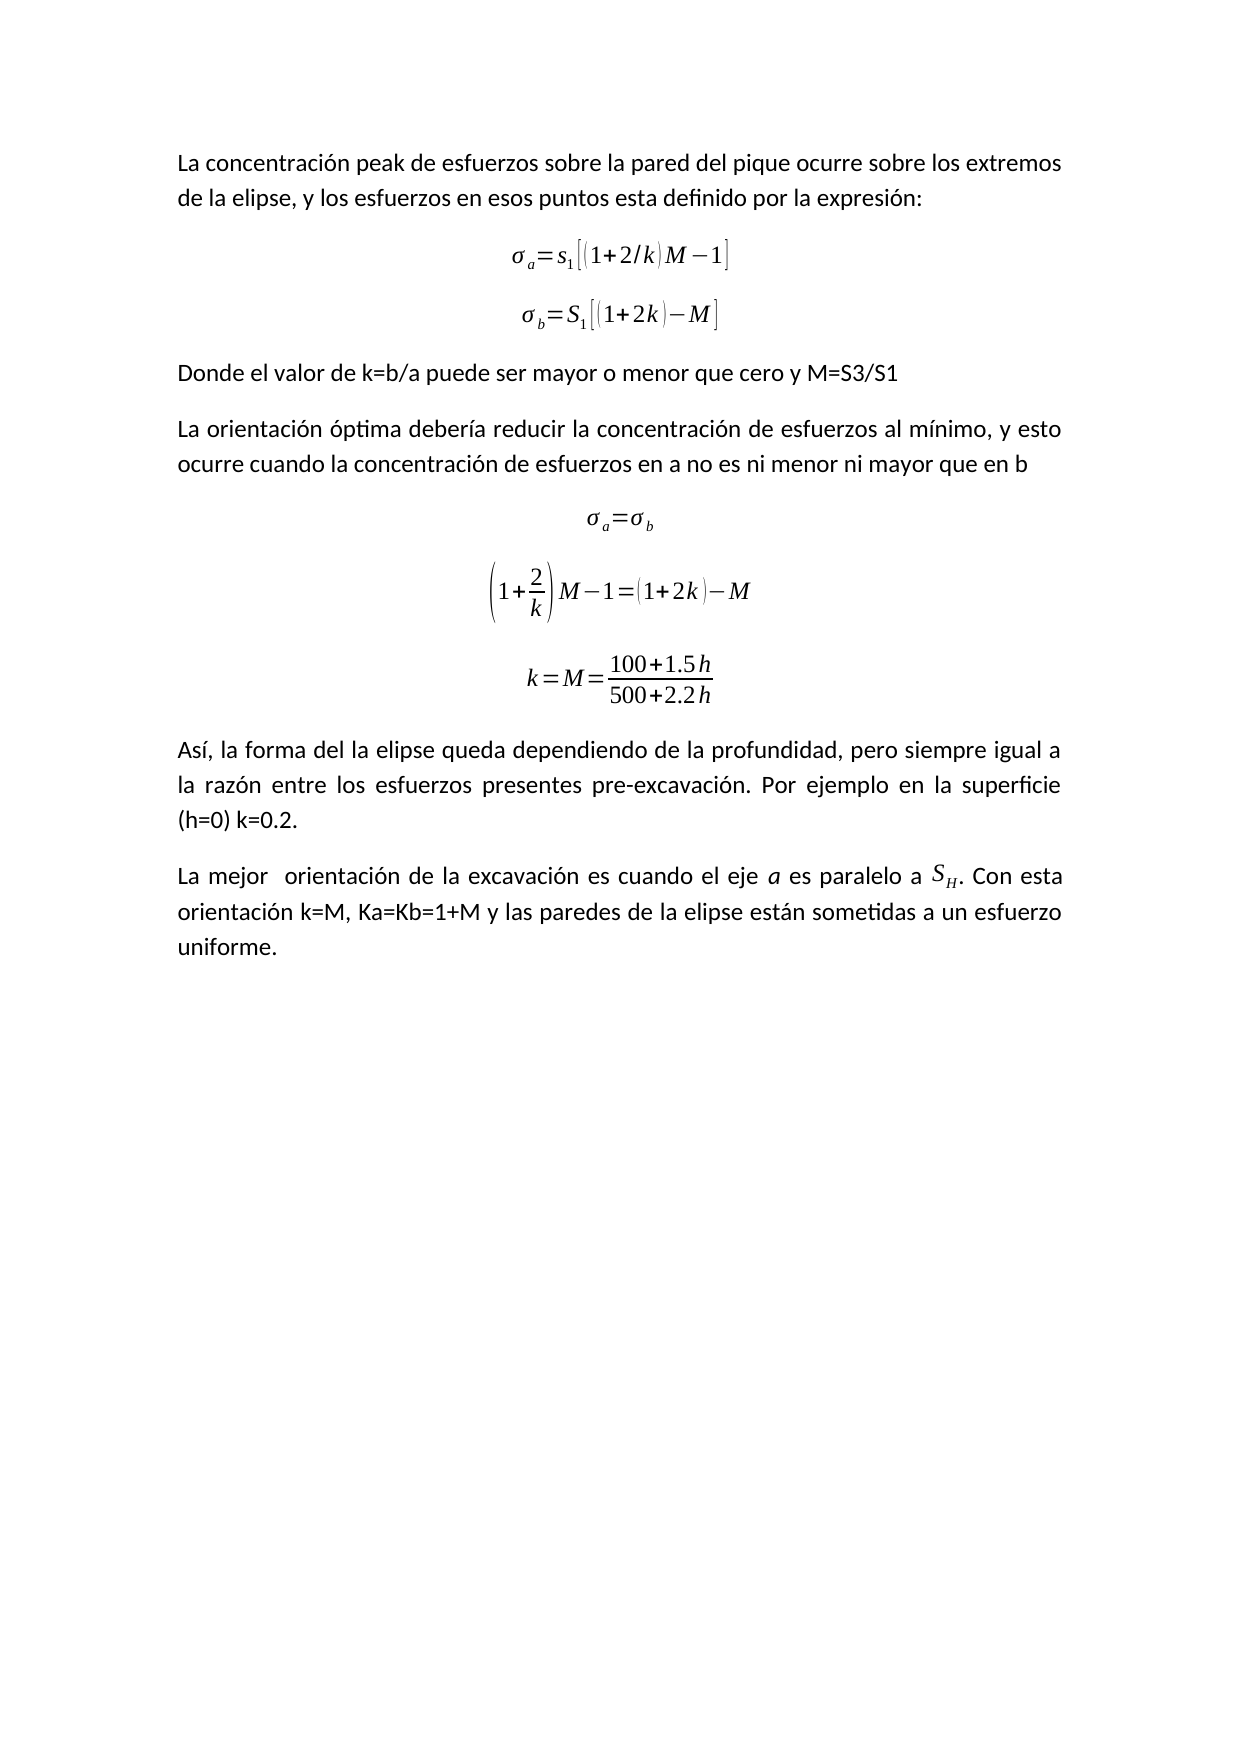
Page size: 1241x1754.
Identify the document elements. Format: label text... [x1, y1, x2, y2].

text La concentración peak de esfuerzos sobre la pared del pique ocurre sobre los extremos de la elipse, y los esfuerzos en esos puntos esta definido por la expresión: [177, 148, 1063, 213]
text Así, la forma del la elipse queda dependiendo de la profundidad, pero siempre igual a la razón entre los esfuerzos presentes pre-excavación. Por ejemplo en la superficie (h=0) k=0.2. [177, 734, 1063, 835]
text La orientación óptima debería reducir la concentración de esfuerzos al mínimo, y esto ocurre cuando la concentración de esfuerzos en a no es ni menor ni mayor que en b [177, 413, 1063, 478]
text Donde el valor de k=b/a puede ser mayor o menor que cero y M=S3/S1 [177, 357, 1063, 388]
text La mejor orientación de la excavación es cuando el eje a es paralelo a . Con esta orientación k=M, Ka=Kb=1+M y las paredes de la elipse están sometidas a un esfuerzo uniforme. [177, 860, 1063, 961]
